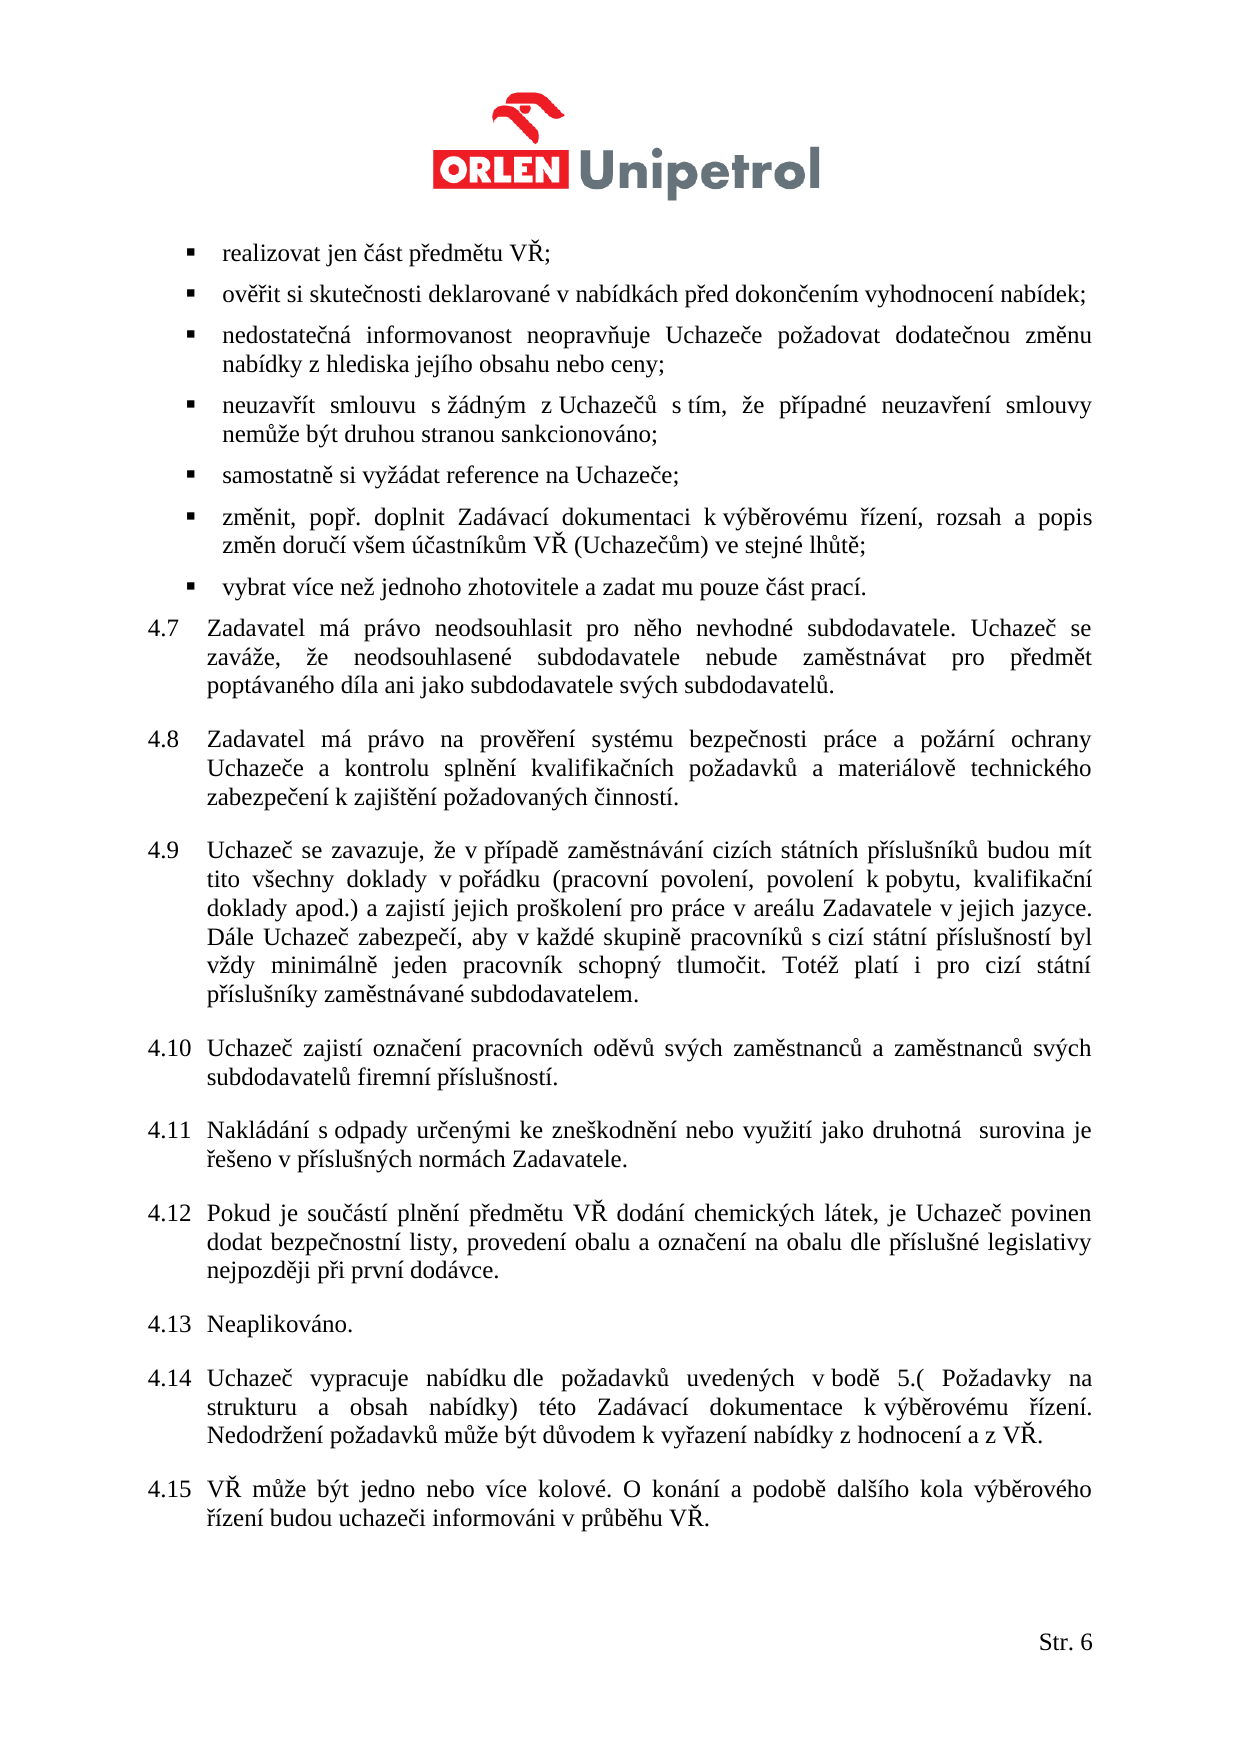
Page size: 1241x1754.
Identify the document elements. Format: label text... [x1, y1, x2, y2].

list Pokud je součástí plnění předmětu VŘ dodání chemických látek, je Uchazeč povinen dodat bezpečnostní listy, provedení obalu a označení na obalu dle příslušné legislativy nejpozději při první dodávce. [148, 1198, 1093, 1284]
list Uchazeč se zavazuje, že v případě zaměstnávání cizích státních příslušníků budou mít tito všechny doklady v pořádku (pracovní povolení, povolení k pobytu, kvalifikační doklady apod.) a zajistí jejich proškolení pro práce v areálu Zadavatele v jejich jazyce. Dále Uchazeč zabezpečí, aby v každé skupině pracovníků s cizí státní příslušností byl vždy minimálně jeden pracovník schopný tlumočit. Totéž platí i pro cizí státní příslušníky zaměstnávané subdodavatelem. [148, 835, 1093, 1008]
list Neaplikováno. [148, 1309, 1093, 1338]
list Nakládání s odpady určenými ke zneškodnění nebo využití jako druhotná surovina je řešeno v příslušných normách Zadavatele. [148, 1115, 1093, 1173]
list nedostatečná informovanost neopravňuje Uchazeče požadovat dodatečnou změnu nabídky z hlediska jejího obsahu nebo ceny; [185, 320, 1093, 378]
list vybrat více než jednoho zhotovitele a zadat mu pouze část prací. [185, 572, 1093, 600]
list VŘ může být jedno nebo více kolové. O konání a podobě dalšího kola výběrového řízení budou uchazeči informováni v průběhu VŘ. [148, 1474, 1093, 1532]
list ověřit si skutečnosti deklarované v nabídkách před dokončením vyhodnocení nabídek; [185, 279, 1093, 308]
list neuzavřít smlouvu s žádným z Uchazečů s tím, že případné neuzavření smlouvy nemůže být druhou stranou sankcionováno; [185, 390, 1093, 448]
list Uchazeč vypracuje nabídku dle požadavků uvedených v bodě 5.( Požadavky na strukturu a obsah nabídky) této Zadávací dokumentace k výběrovému řízení. Nedodržení požadavků může být důvodem k vyřazení nabídky z hodnocení a z VŘ. [148, 1363, 1093, 1449]
list Zadavatel má právo na prověření systému bezpečnosti práce a požární ochrany Uchazeče a kontrolu splnění kvalifikačních požadavků a materiálově technického zabezpečení k zajištění požadovaných činností. [148, 724, 1093, 810]
list Zadavatel má právo neodsouhlasit pro něho nevhodné subdodavatele. Uchazeč se zaváže, že neodsouhlasené subdodavatele nebude zaměstnávat pro předmět poptávaného díla ani jako subdodavatele svých subdodavatelů. [148, 613, 1093, 699]
list realizovat jen část předmětu VŘ; [185, 238, 1093, 267]
list Uchazeč zajistí označení pracovních oděvů svých zaměstnanců a zaměstnanců svých subdodavatelů firemní příslušností. [148, 1033, 1093, 1090]
picture [414, 73, 826, 210]
list samostatně si vyžádat reference na Uchazeče; [185, 460, 1093, 489]
list změnit, popř. doplnit Zadávací dokumentaci k výběrovému řízení, rozsah a popis změn doručí všem účastníkům VŘ (Uchazečům) ve stejné lhůtě; [185, 502, 1093, 559]
